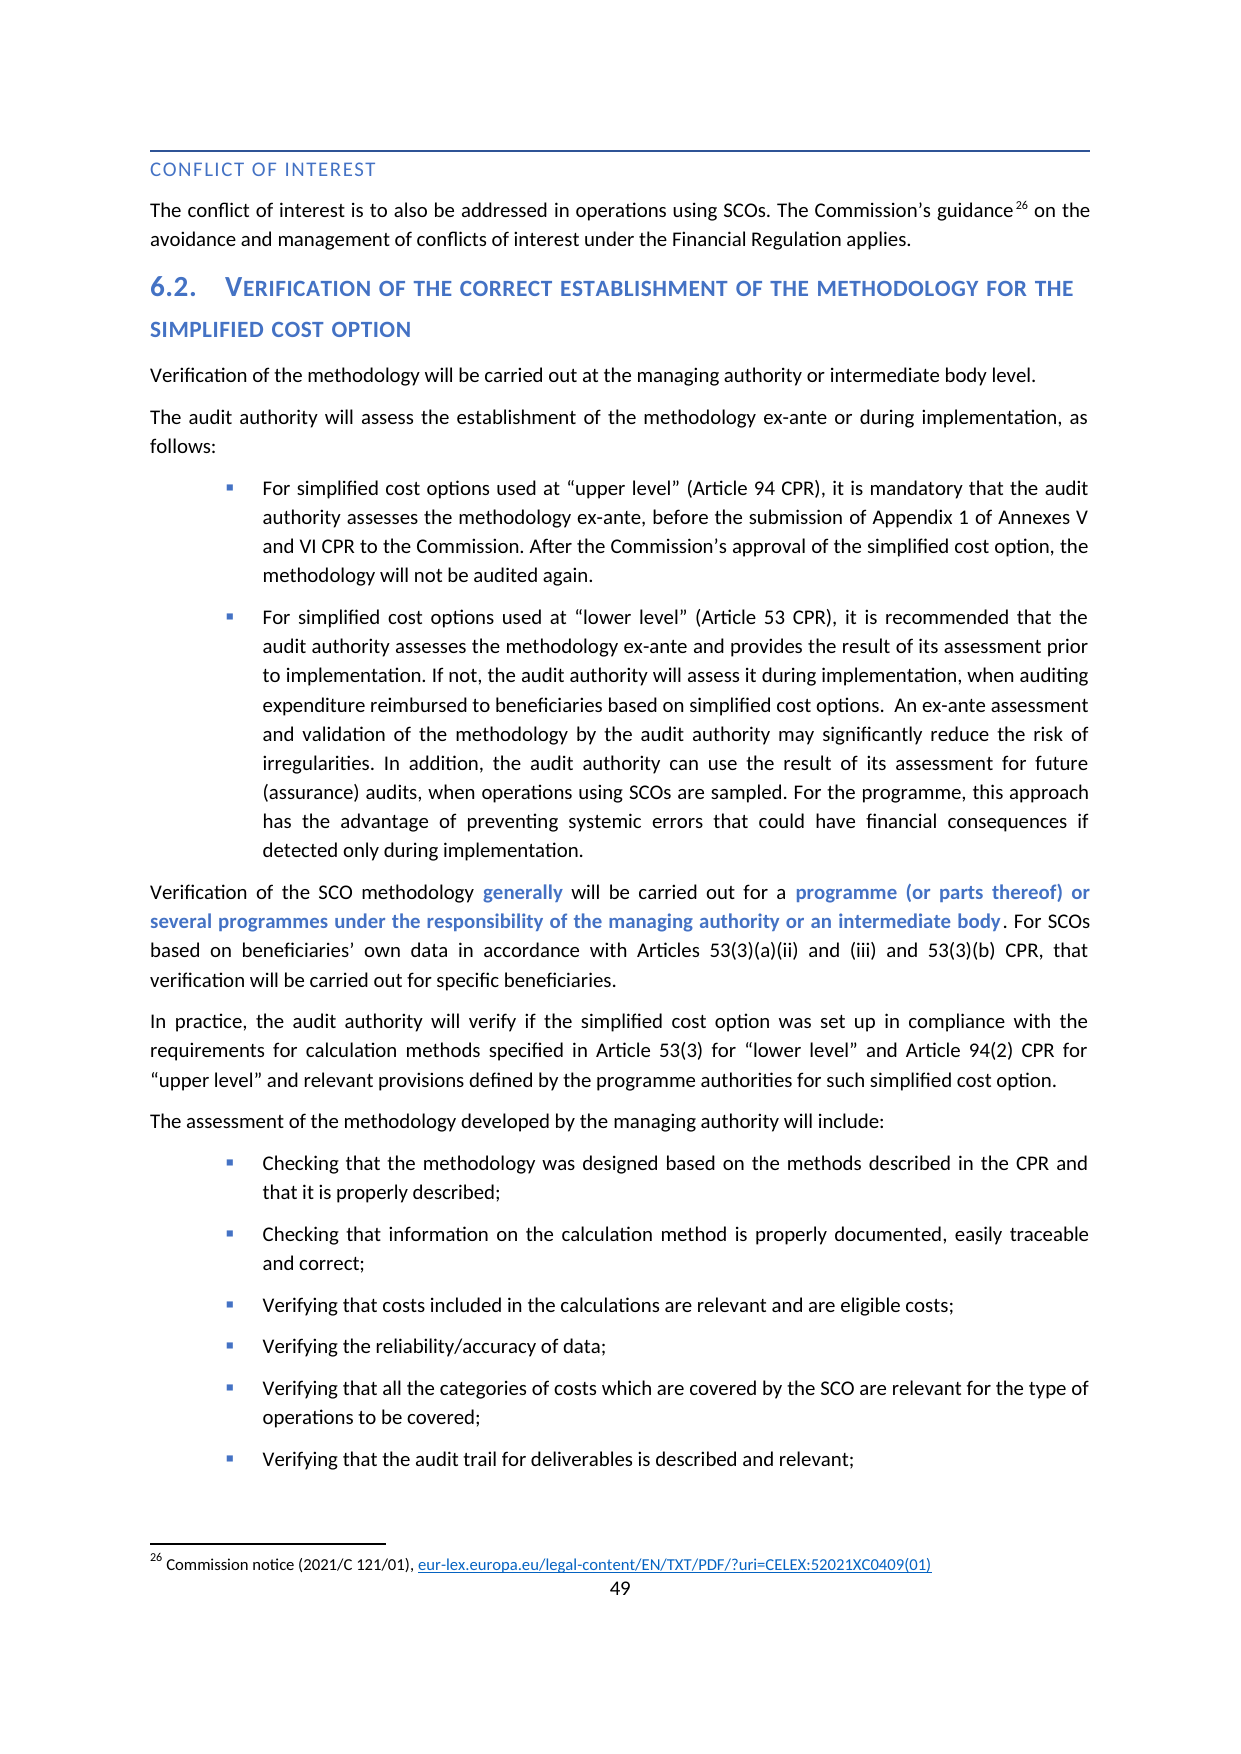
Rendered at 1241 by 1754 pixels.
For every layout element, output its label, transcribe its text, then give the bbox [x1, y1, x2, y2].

list For simplified cost options used at “upper level” (Article 94 CPR), it is mandatory that the audit authority assesses the methodology ex-ante, before the submission of Appendix 1 of Annexes V and VI CPR to the Commission. After the Commission’s approval of the simplified cost option, the methodology will not be audited again. [225, 475, 1090, 588]
text The audit authority will assess the establishment of the methodology ex-ante or during implementation, as follows: [150, 404, 1090, 459]
list For simplified cost options used at “lower level” (Article 53 CPR), it is recommended that the audit authority assesses the methodology ex-ante and provides the result of its assessment prior to implementation. If not, the audit authority will assess it during implementation, when auditing expenditure reimbursed to beneficiaries based on simplified cost options. An ex-ante assessment and validation of the methodology by the audit authority may significantly reduce the risk of irregularities. In addition, the audit authority can use the result of its assessment for future (assurance) audits, when operations using SCOs are sampled. For the programme, this approach has the advantage of preventing systemic errors that could have financial consequences if detected only during implementation. [225, 604, 1090, 863]
list Verifying that costs included in the calculations are relevant and are eligible costs; [225, 1292, 1090, 1317]
list Checking that the methodology was designed based on the methods described in the CPR and that it is properly described; [225, 1150, 1090, 1205]
text In practice, the audit authority will verify if the simplified cost option was set up in compliance with the requirements for calculation methods specified in Article 53(3) for “lower level” and Article 94(2) CPR for “upper level” and relevant provisions defined by the programme authorities for such simplified cost option. [150, 1008, 1090, 1092]
text Conflict of interest [150, 152, 1090, 181]
text The assessment of the methodology developed by the managing authority will include: [150, 1108, 1090, 1134]
list Verifying the reliability/accuracy of data; [225, 1333, 1090, 1359]
text Verification of the SCO methodology generally will be carried out for a programme (or parts thereof) or several programmes under the responsibility of the managing authority or an intermediate body. For SCOs based on beneficiaries’ own data in accordance with Articles 53(3)(a)(ii) and (iii) and 53(3)(b) CPR, that verification will be carried out for specific beneficiaries. [150, 879, 1090, 992]
list Verifying that all the categories of costs which are covered by the SCO are relevant for the type of operations to be covered; [225, 1375, 1090, 1430]
text The conflict of interest is to also be addressed in operations using SCOs. The Commission’s guidance on the avoidance and management of conflicts of interest under the Financial Regulation applies. [150, 197, 1090, 252]
list Checking that information on the calculation method is properly documented, easily traceable and correct; [225, 1221, 1090, 1276]
subtitle 6.2. Verification of the correct establishment of the methodology for the simplified cost option [150, 268, 1090, 345]
text Verification of the methodology will be carried out at the managing authority or intermediate body level. [150, 363, 1090, 388]
list Verifying that the audit trail for deliverables is described and relevant; [225, 1446, 1090, 1471]
